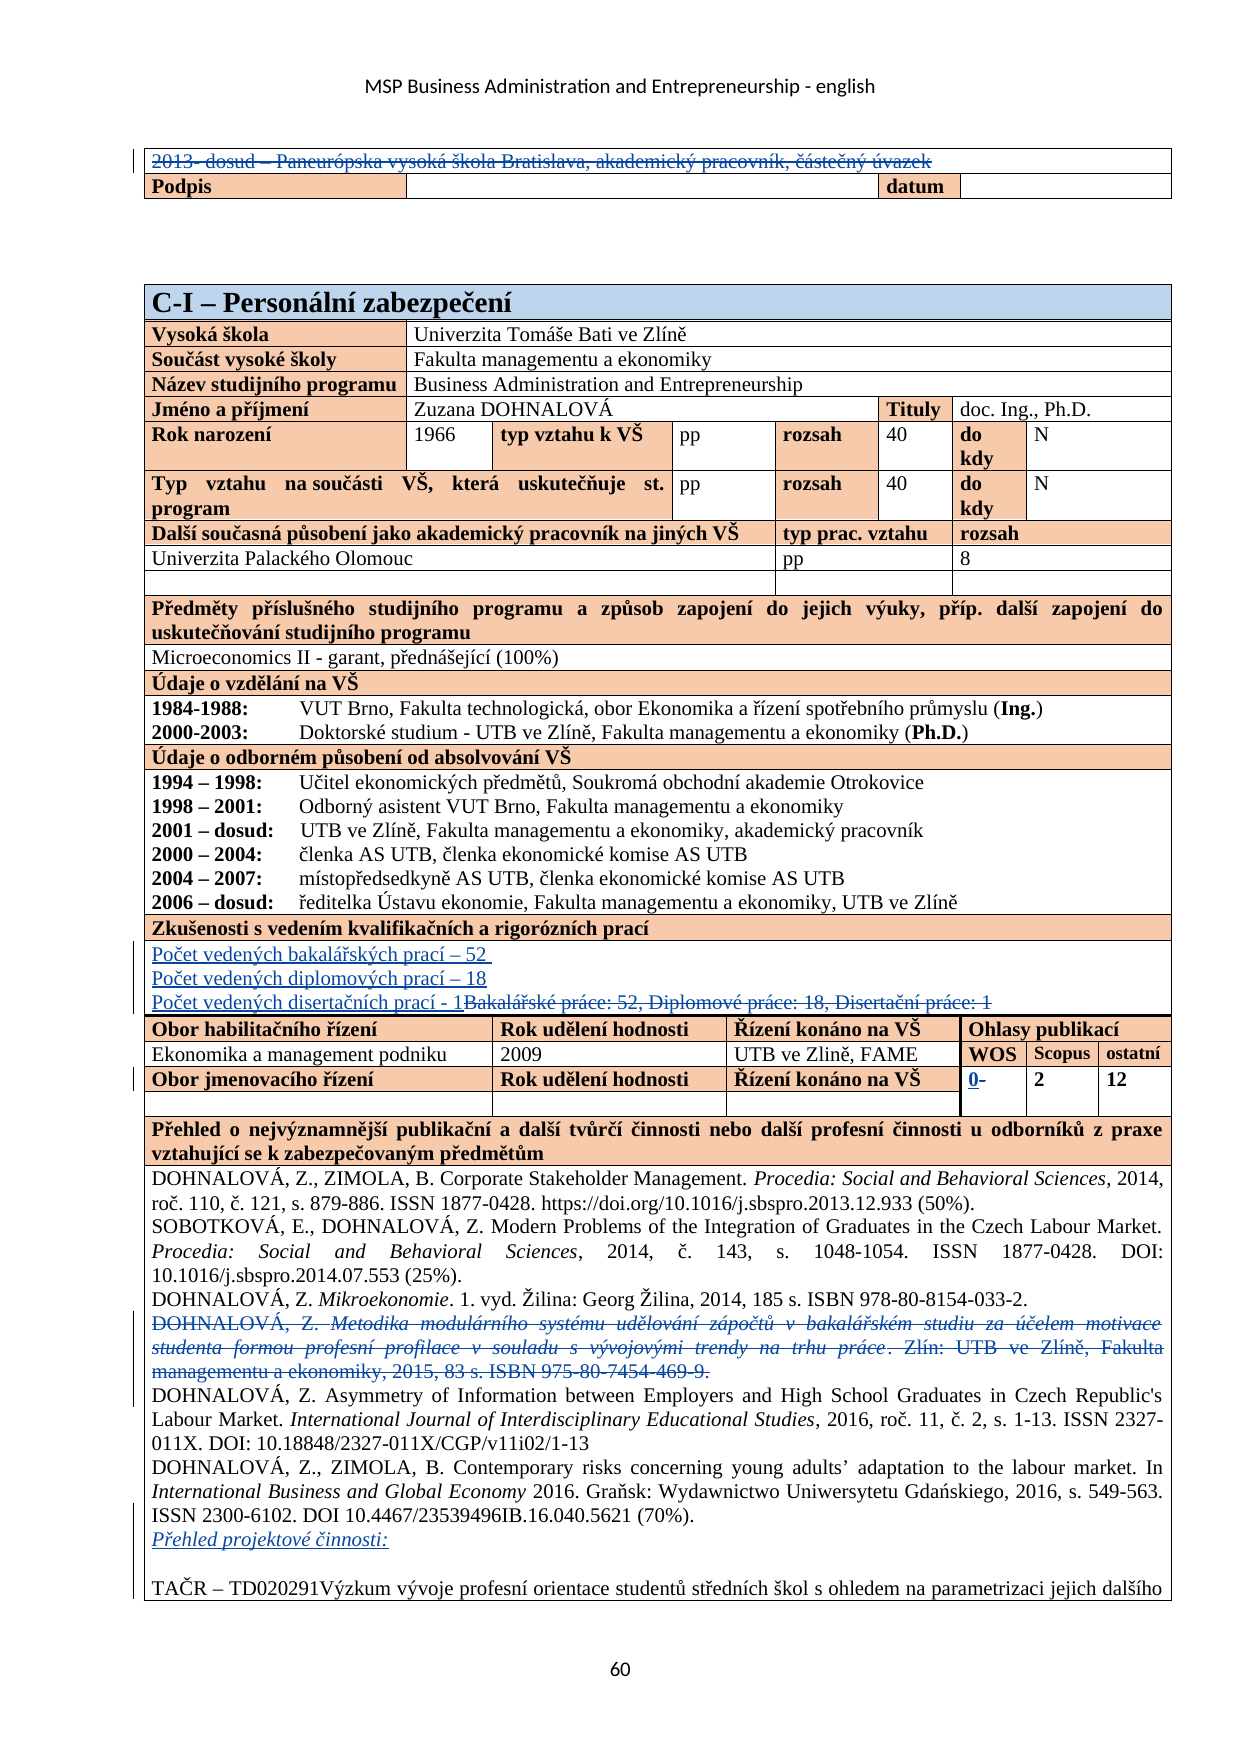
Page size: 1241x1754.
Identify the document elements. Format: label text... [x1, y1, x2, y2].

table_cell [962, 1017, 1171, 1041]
table_cell Zuzana DOHNALOVÁ [407, 397, 878, 421]
table_cell typ vztahu k VŠ [493, 422, 672, 470]
table_cell datum [879, 174, 960, 198]
table_cell rozsah [953, 521, 1171, 544]
table_cell Součást vysoké školy [145, 347, 406, 371]
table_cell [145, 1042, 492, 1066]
table_cell rozsah [776, 471, 878, 519]
table_cell Business Administration and Entrepreneurship [407, 372, 1171, 396]
table_cell [145, 571, 775, 595]
table_cell pp [776, 546, 952, 570]
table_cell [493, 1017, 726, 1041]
table_cell [961, 174, 1171, 198]
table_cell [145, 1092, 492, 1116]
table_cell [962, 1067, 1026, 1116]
table_cell 40 [879, 471, 952, 519]
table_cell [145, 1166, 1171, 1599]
table_cell 8 [953, 546, 1171, 570]
table_cell Univerzita Tomáše Bati ve Zlíně [407, 322, 1171, 346]
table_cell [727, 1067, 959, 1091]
table_cell Fakulta managementu a ekonomiky [407, 347, 1171, 371]
table_cell do kdy [953, 422, 1026, 470]
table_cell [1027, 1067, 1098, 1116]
table_cell do kdy [953, 471, 1026, 519]
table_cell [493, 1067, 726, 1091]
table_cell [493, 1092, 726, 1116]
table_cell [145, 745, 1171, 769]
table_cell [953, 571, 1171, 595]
table_cell Typ vztahu na součásti VŠ, která uskutečňuje st. program [145, 471, 672, 519]
table_cell typ prac. vztahu [776, 521, 952, 544]
table_cell [407, 174, 878, 198]
table_cell pp [673, 471, 775, 519]
table_cell [145, 149, 1171, 173]
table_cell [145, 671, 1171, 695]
table_cell Podpis [145, 174, 406, 198]
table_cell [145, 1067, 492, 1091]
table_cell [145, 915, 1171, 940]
table_cell Rok narození [145, 422, 406, 470]
table_cell rozsah [776, 422, 878, 470]
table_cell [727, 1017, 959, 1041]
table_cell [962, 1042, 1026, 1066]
table_cell Jméno a příjmení [145, 397, 406, 421]
table_cell pp [673, 422, 775, 470]
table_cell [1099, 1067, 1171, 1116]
table_cell N [1027, 471, 1171, 519]
table_cell N [1027, 422, 1171, 470]
table_cell [776, 571, 952, 595]
table_cell Další současná působení jako akademický pracovník na jiných VŠ [145, 521, 775, 544]
table_cell Název studijního programu [145, 372, 406, 396]
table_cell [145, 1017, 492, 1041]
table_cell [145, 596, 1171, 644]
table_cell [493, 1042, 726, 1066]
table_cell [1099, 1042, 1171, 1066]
table_cell Tituly [879, 397, 952, 421]
table_cell 40 [879, 422, 952, 470]
table_cell 1966 [407, 422, 492, 470]
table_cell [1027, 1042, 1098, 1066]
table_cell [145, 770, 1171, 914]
table_cell doc. Ing., Ph.D. [953, 397, 1171, 421]
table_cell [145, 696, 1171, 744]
table_cell Univerzita Palackého Olomouc [145, 546, 775, 570]
table_header C-I – Personální zabezpečení [145, 285, 1171, 319]
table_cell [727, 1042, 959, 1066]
table_cell Vysoká škola [145, 322, 406, 346]
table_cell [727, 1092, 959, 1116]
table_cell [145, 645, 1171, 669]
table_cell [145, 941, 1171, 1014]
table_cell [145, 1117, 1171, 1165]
